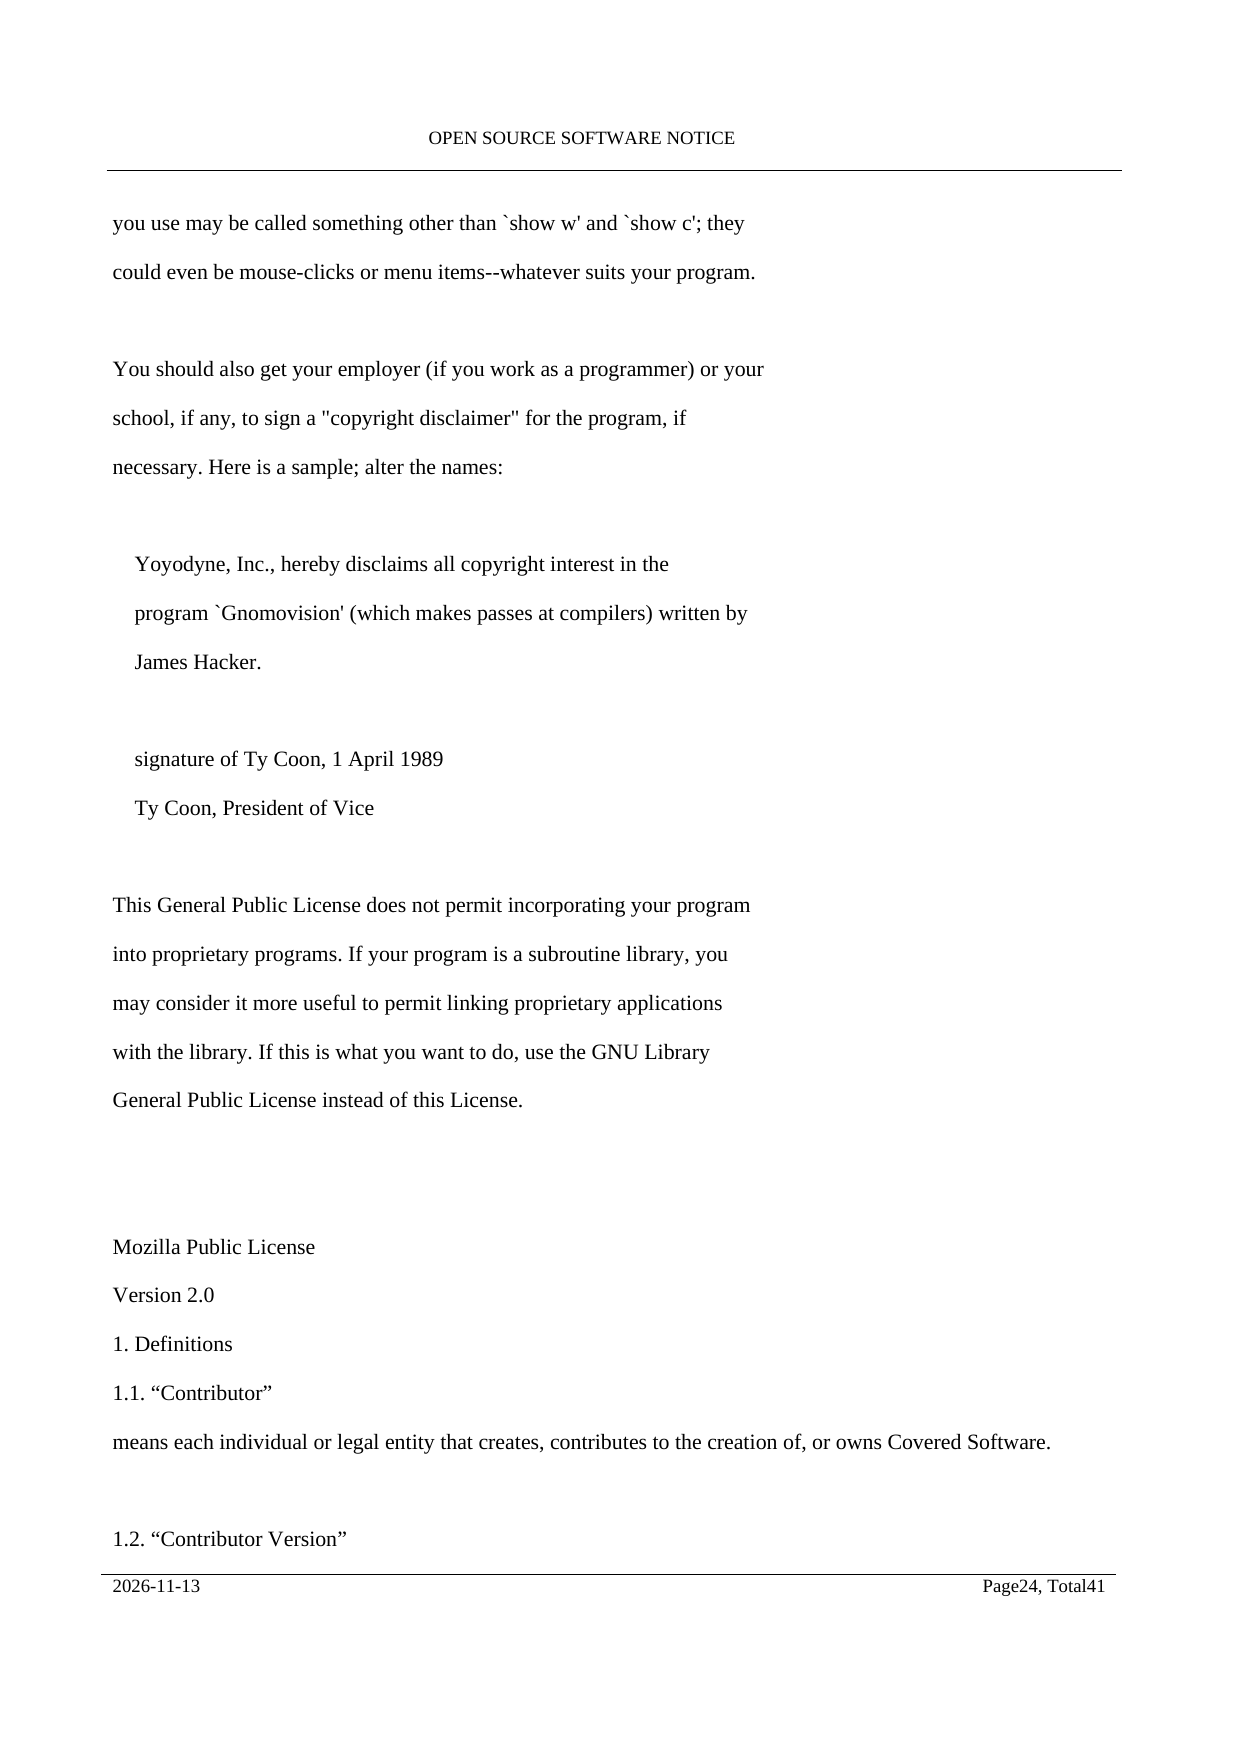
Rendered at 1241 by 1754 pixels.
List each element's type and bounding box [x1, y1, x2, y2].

text [112, 206, 1128, 1555]
